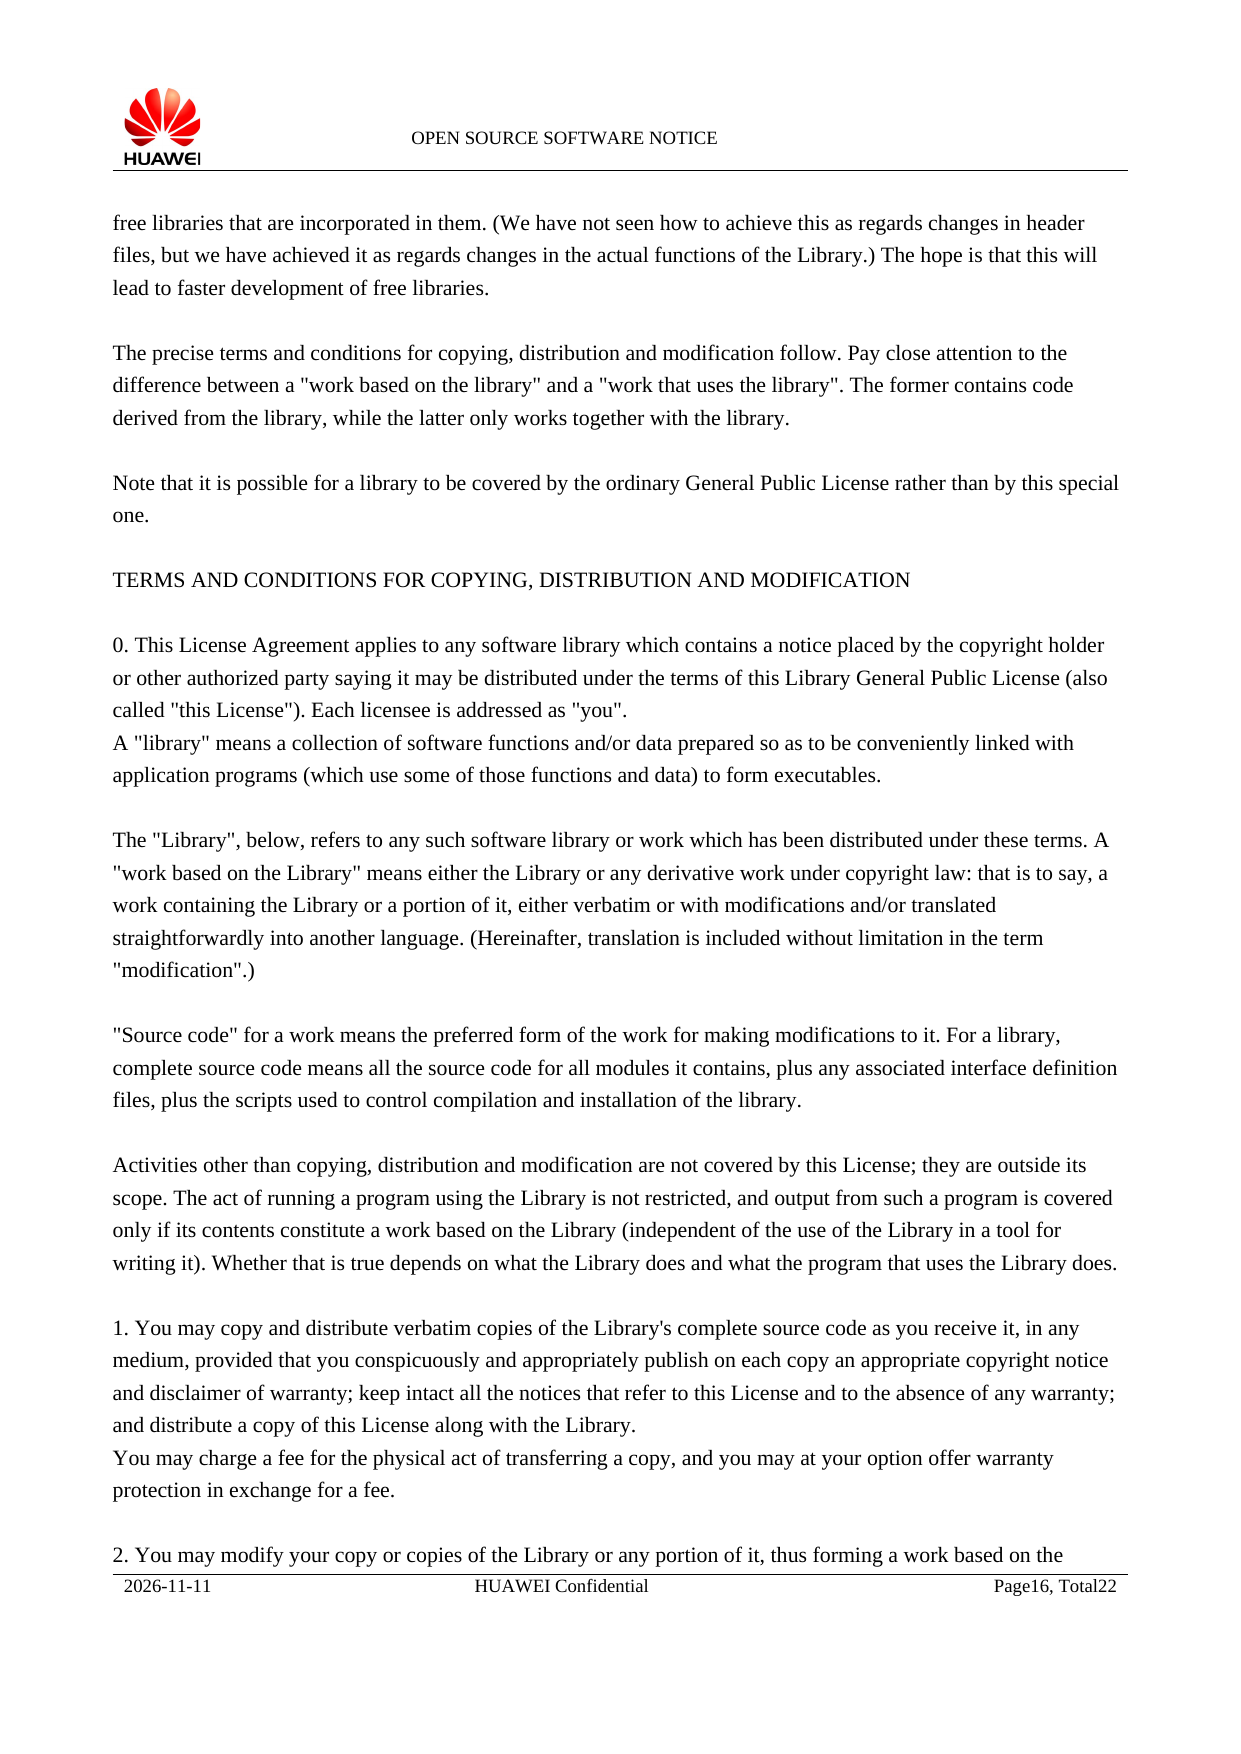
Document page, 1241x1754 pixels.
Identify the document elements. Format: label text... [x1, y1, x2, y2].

picture [124, 88, 201, 165]
